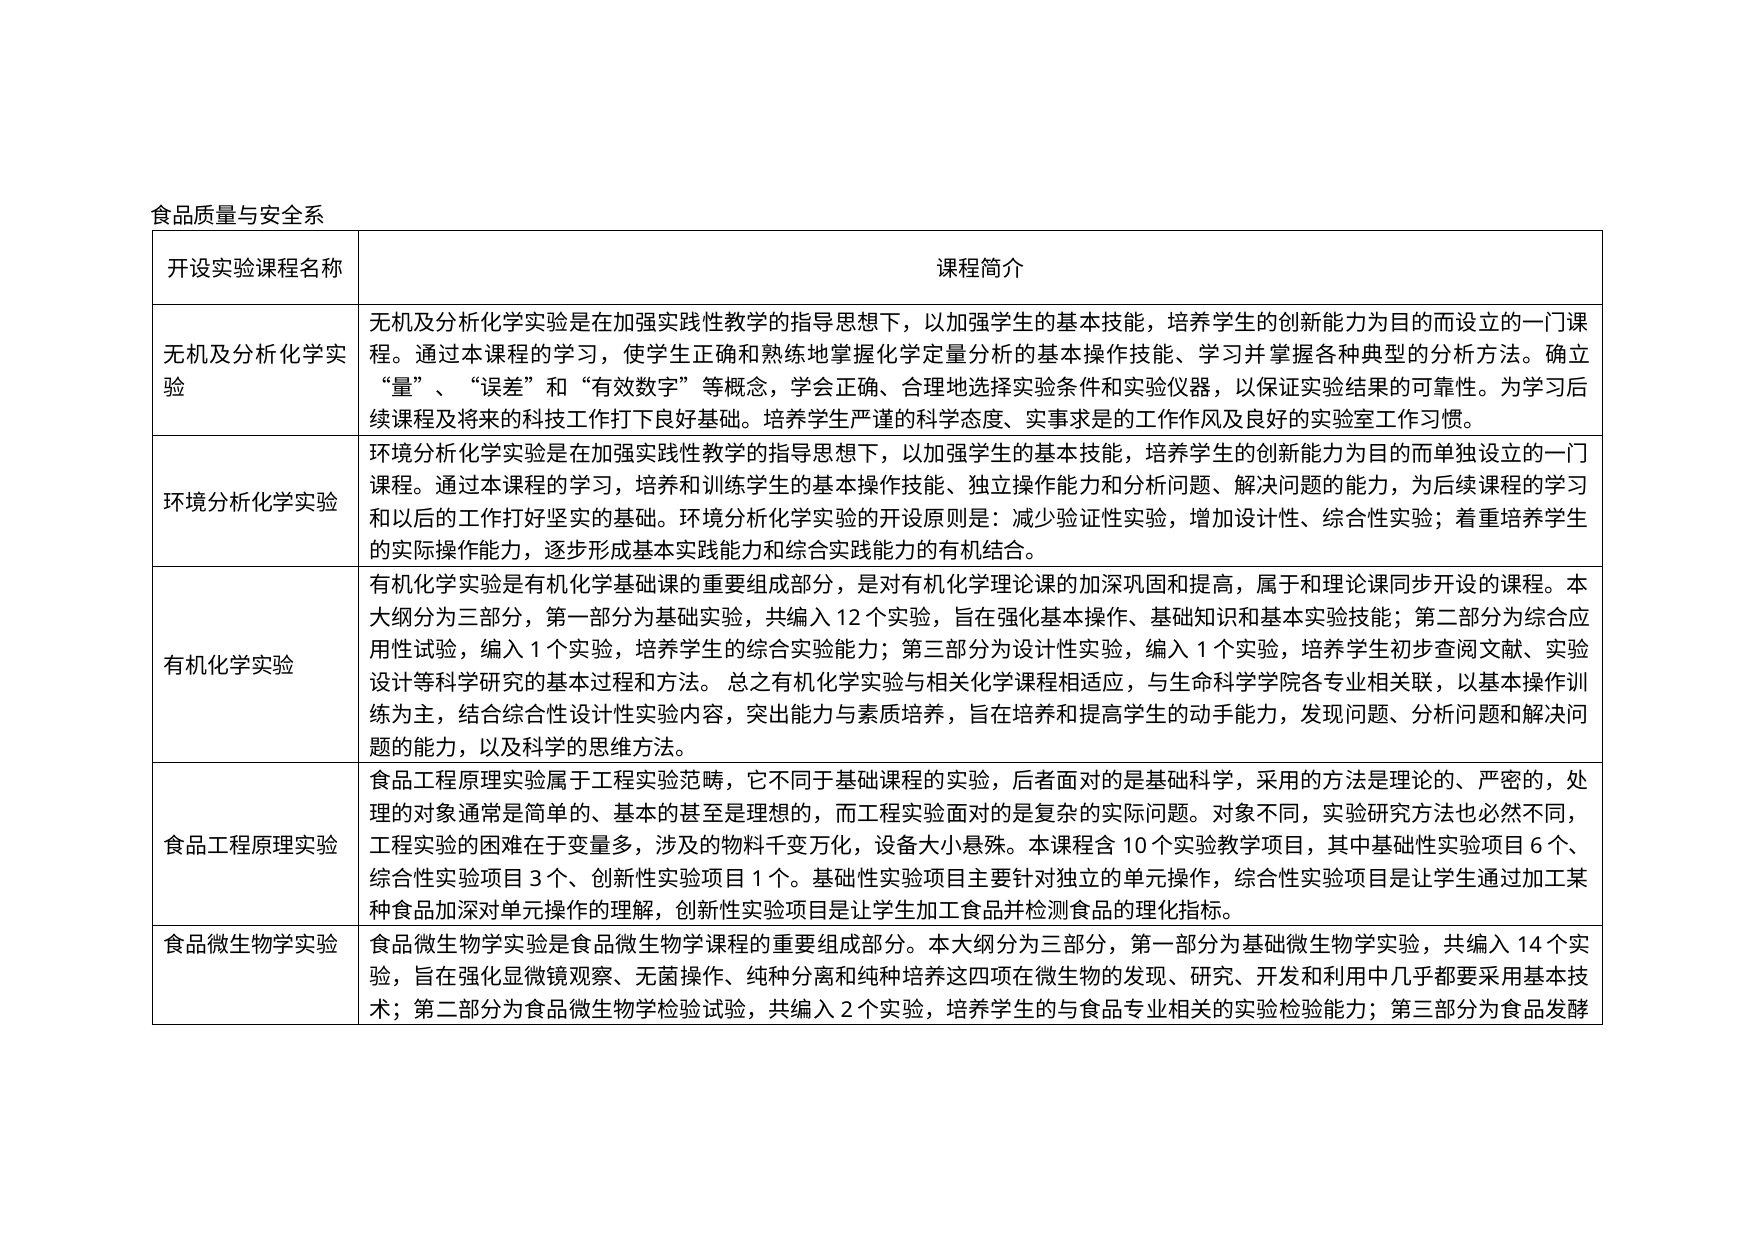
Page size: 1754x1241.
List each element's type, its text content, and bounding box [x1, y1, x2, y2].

table_header 开设实验课程名称 [153, 231, 358, 303]
table_cell 食品工程原理实验属于工程实验范畴，它不同于基础课程的实验，后者面对的是基础科学，采用的方法是理论的、严密的，处理的对象通常是简单的、基本的甚至是理想的，而工程实验面对的是复杂的实际问题。对象不同，实验研究方法也必然不同，工程实验的困难在于变量多，涉及的物料千变万化，设备大小悬殊。本课程含10个实验教学项目，其中基础性实验项目6个、综合性实验项目3个、创新性实验项目1个。基础性实验项目主要针对独立的单元操作，综合性实验项目是让学生通过加工某种食品加深对单元操作的理解，创新性实验项目是让学生加工食品并检测食品的理化指标。 [359, 763, 1602, 925]
table_cell 无机及分析化学实验是在加强实践性教学的指导思想下，以加强学生的基本技能，培养学生的创新能力为目的而设立的一门课程。通过本课程的学习，使学生正确和熟练地掌握化学定量分析的基本操作技能、学习并掌握各种典型的分析方法。确立“量”、“误差”和“有效数字”等概念，学会正确、合理地选择实验条件和实验仪器，以保证实验结果的可靠性。为学习后续课程及将来的科技工作打下良好基础。培养学生严谨的科学态度、实事求是的工作作风及良好的实验室工作习惯。 [359, 305, 1602, 434]
table_cell 有机化学实验 [153, 567, 358, 762]
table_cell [359, 926, 1602, 1024]
text 食品质量与安全系 [150, 198, 1604, 230]
table_cell 环境分析化学实验 [153, 436, 358, 566]
table_cell 食品工程原理实验 [153, 763, 358, 925]
table_cell 环境分析化学实验是在加强实践性教学的指导思想下，以加强学生的基本技能，培养学生的创新能力为目的而单独设立的一门课程。通过本课程的学习，培养和训练学生的基本操作技能、独立操作能力和分析问题、解决问题的能力，为后续课程的学习和以后的工作打好坚实的基础。环境分析化学实验的开设原则是：减少验证性实验，增加设计性、综合性实验；着重培养学生的实际操作能力，逐步形成基本实践能力和综合实践能力的有机结合。 [359, 436, 1602, 566]
table_cell 无机及分析化学实验 [153, 305, 358, 434]
table_header 课程简介 [359, 231, 1602, 303]
table_cell 有机化学实验是有机化学基础课的重要组成部分，是对有机化学理论课的加深巩固和提高，属于和理论课同步开设的课程。本大纲分为三部分，第一部分为基础实验，共编入12个实验，旨在强化基本操作、基础知识和基本实验技能；第二部分为综合应用性试验，编入1个实验，培养学生的综合实验能力；第三部分为设计性实验，编入1个实验，培养学生初步查阅文献、实验设计等科学研究的基本过程和方法。 总之有机化学实验与相关化学课程相适应，与生命科学学院各专业相关联，以基本操作训练为主，结合综合性设计性实验内容，突出能力与素质培养，旨在培养和提高学生的动手能力，发现问题、分析问题和解决问题的能力，以及科学的思维方法。 [359, 567, 1602, 762]
table_cell 食品微生物学实验 [153, 926, 358, 1024]
